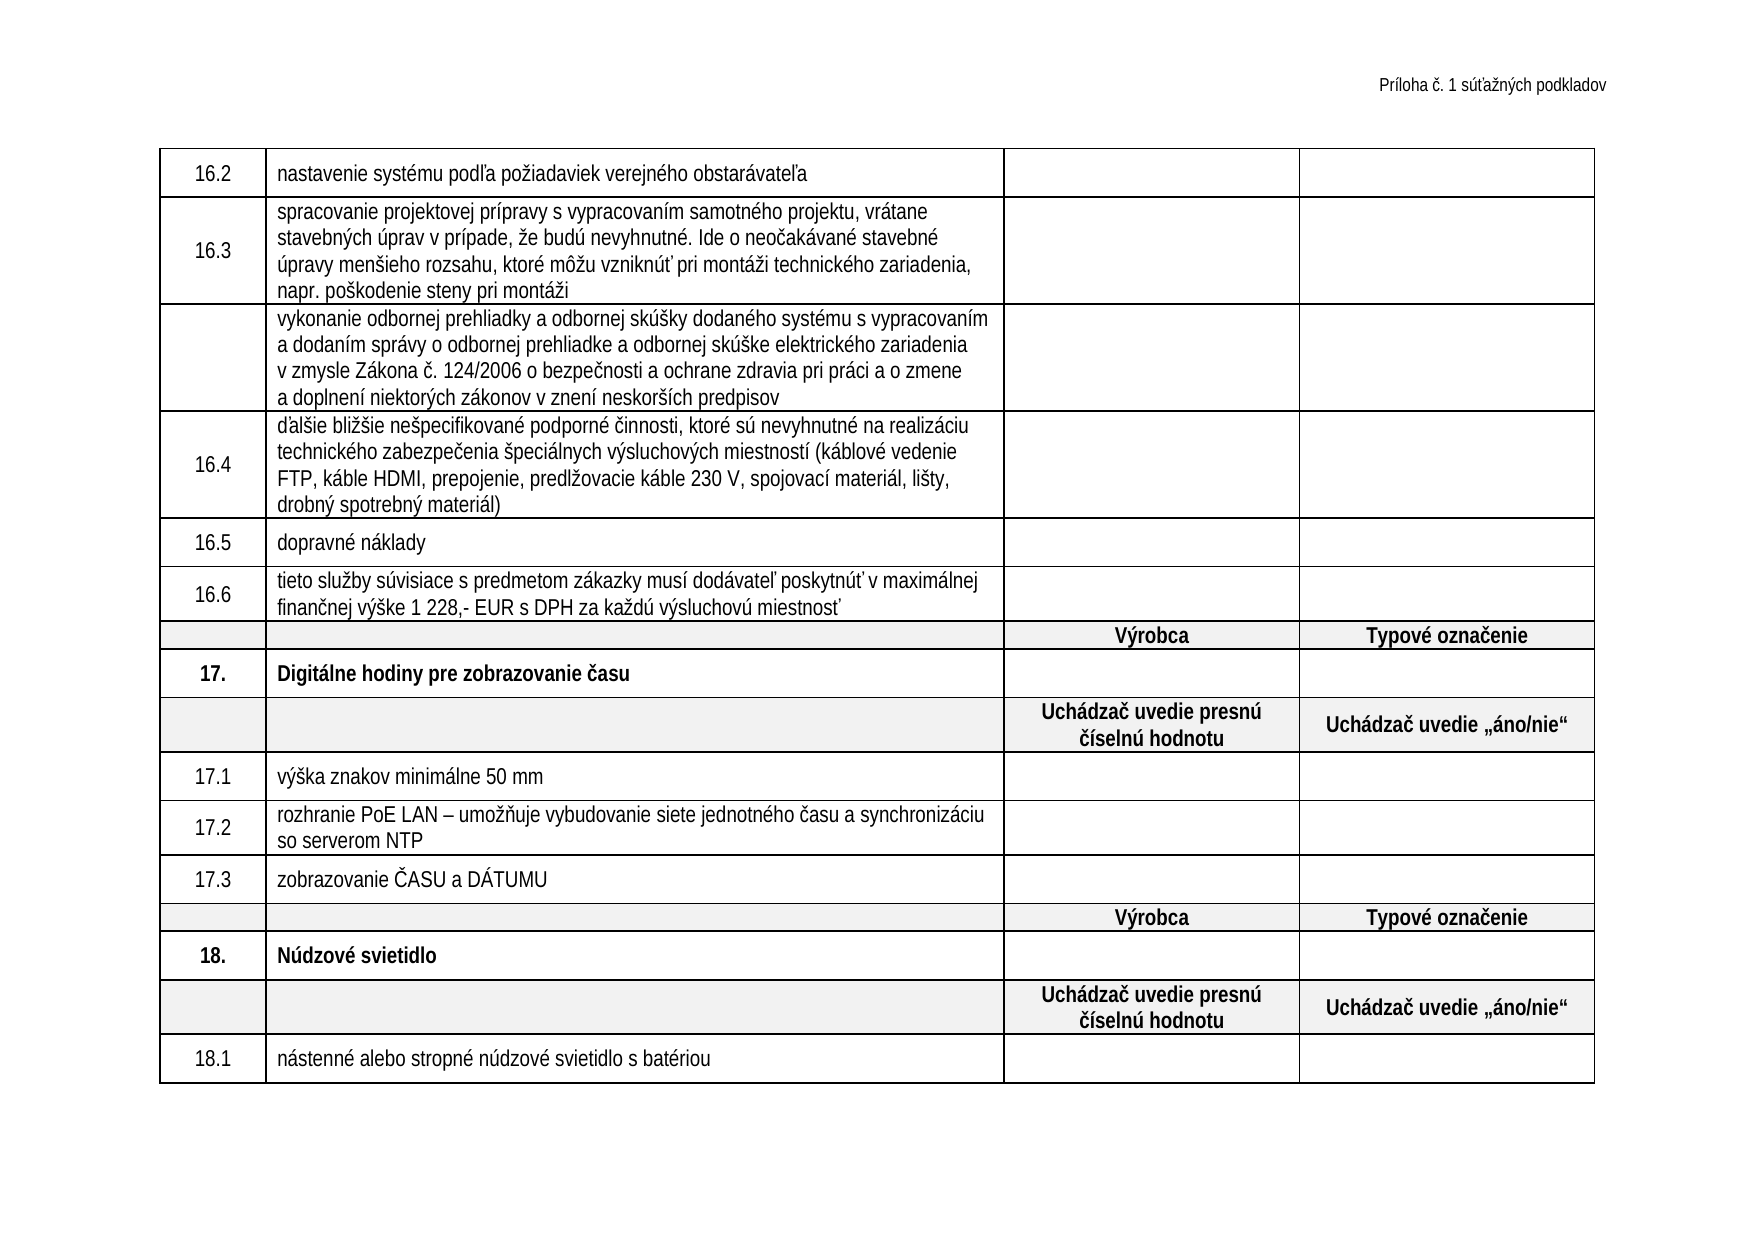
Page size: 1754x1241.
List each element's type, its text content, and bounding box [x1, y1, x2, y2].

table_cell [1005, 305, 1299, 410]
table_cell [1005, 567, 1299, 620]
table_cell [1005, 650, 1299, 697]
table_cell [1300, 753, 1594, 799]
table_cell [1300, 305, 1594, 410]
table_cell 18. [161, 932, 265, 979]
table_cell [1300, 650, 1594, 697]
table_cell Výrobca [1005, 622, 1299, 648]
table_cell [161, 622, 265, 648]
table_cell [267, 981, 1003, 1033]
table_cell Uchádzač uvedie „áno/nie“ [1300, 981, 1594, 1033]
table_cell Uchádzač uvedie presnú číselnú hodnotu [1005, 981, 1299, 1033]
table_cell 17. [161, 650, 265, 697]
table_cell 17.3 [161, 856, 265, 902]
table_cell [267, 698, 1003, 751]
table_cell [161, 981, 265, 1033]
table_cell 16.6 [161, 567, 265, 620]
table_cell Typové označenie [1300, 622, 1594, 648]
table_cell [1300, 412, 1594, 517]
table_cell [267, 904, 1003, 930]
table_cell [1300, 149, 1594, 196]
table_cell Uchádzač uvedie presnú číselnú hodnotu [1005, 698, 1299, 751]
table_cell [267, 622, 1003, 648]
table_cell [1300, 567, 1594, 620]
table_cell 16.4 [161, 412, 265, 517]
table_cell [1300, 519, 1594, 566]
table_cell vykonanie odbornej prehliadky a odbornej skúšky dodaného systému s vypracovaním a dodaním správy o odbornej prehliadke a odbornej skúške elektrického zariadenia v zmysle Zákona č. 124/2006 o bezpečnosti a ochrane zdravia pri práci a o zmene a doplnení niektorých zákonov v znení neskorších predpisov [267, 305, 1003, 410]
table_cell [1300, 932, 1594, 979]
table_cell 18.1 [161, 1035, 265, 1082]
table_cell zobrazovanie ČASU a DÁTUMU [267, 856, 1003, 902]
table_cell rozhranie PoE LAN – umožňuje vybudovanie siete jednotného času a synchronizáciu so serverom NTP [267, 801, 1003, 854]
table_cell [1005, 932, 1299, 979]
table_cell [1005, 412, 1299, 517]
table_cell [161, 904, 265, 930]
table_cell 16.2 [161, 149, 265, 196]
table_cell 17.2 [161, 801, 265, 854]
table_cell Núdzové svietidlo [267, 932, 1003, 979]
table_cell nástenné alebo stropné núdzové svietidlo s batériou [267, 1035, 1003, 1082]
table_cell Uchádzač uvedie „áno/nie“ [1300, 698, 1594, 751]
table_cell dopravné náklady [267, 519, 1003, 566]
table_cell [1005, 801, 1299, 854]
table_cell [1300, 801, 1594, 854]
table_cell [1005, 1035, 1299, 1082]
table_cell [1300, 856, 1594, 902]
table_cell 16.5 [161, 519, 265, 566]
table_cell [1300, 198, 1594, 303]
table_cell 17.1 [161, 753, 265, 799]
table_cell ďalšie bližšie nešpecifikované podporné činnosti, ktoré sú nevyhnutné na realizáciu technického zabezpečenia špeciálnych výsluchových miestností (káblové vedenie FTP, káble HDMI, prepojenie, predlžovacie káble 230 V, spojovací materiál, lišty, drobný spotrebný materiál) [267, 412, 1003, 517]
table_cell výška znakov minimálne 50 mm [267, 753, 1003, 799]
table_cell [161, 305, 265, 410]
table_cell Digitálne hodiny pre zobrazovanie času [267, 650, 1003, 697]
table_cell Výrobca [1005, 904, 1299, 930]
table_cell [1005, 753, 1299, 799]
table_cell [1005, 519, 1299, 566]
table_cell nastavenie systému podľa požiadaviek verejného obstarávateľa [267, 149, 1003, 196]
table_cell [1005, 149, 1299, 196]
table_cell Typové označenie [1300, 904, 1594, 930]
table_cell tieto služby súvisiace s predmetom zákazky musí dodávateľ poskytnúť v maximálnej finančnej výške 1 228,- EUR s DPH za každú výsluchovú miestnosť [267, 567, 1003, 620]
table_cell [1300, 1035, 1594, 1082]
table_cell [1005, 198, 1299, 303]
table_cell [161, 698, 265, 751]
table_cell 16.3 [161, 198, 265, 303]
table_cell spracovanie projektovej prípravy s vypracovaním samotného projektu, vrátane stavebných úprav v prípade, že budú nevyhnutné. Ide o neočakávané stavebné úpravy menšieho rozsahu, ktoré môžu vzniknúť pri montáži technického zariadenia, napr. poškodenie steny pri montáži [267, 198, 1003, 303]
table_cell [1005, 856, 1299, 902]
